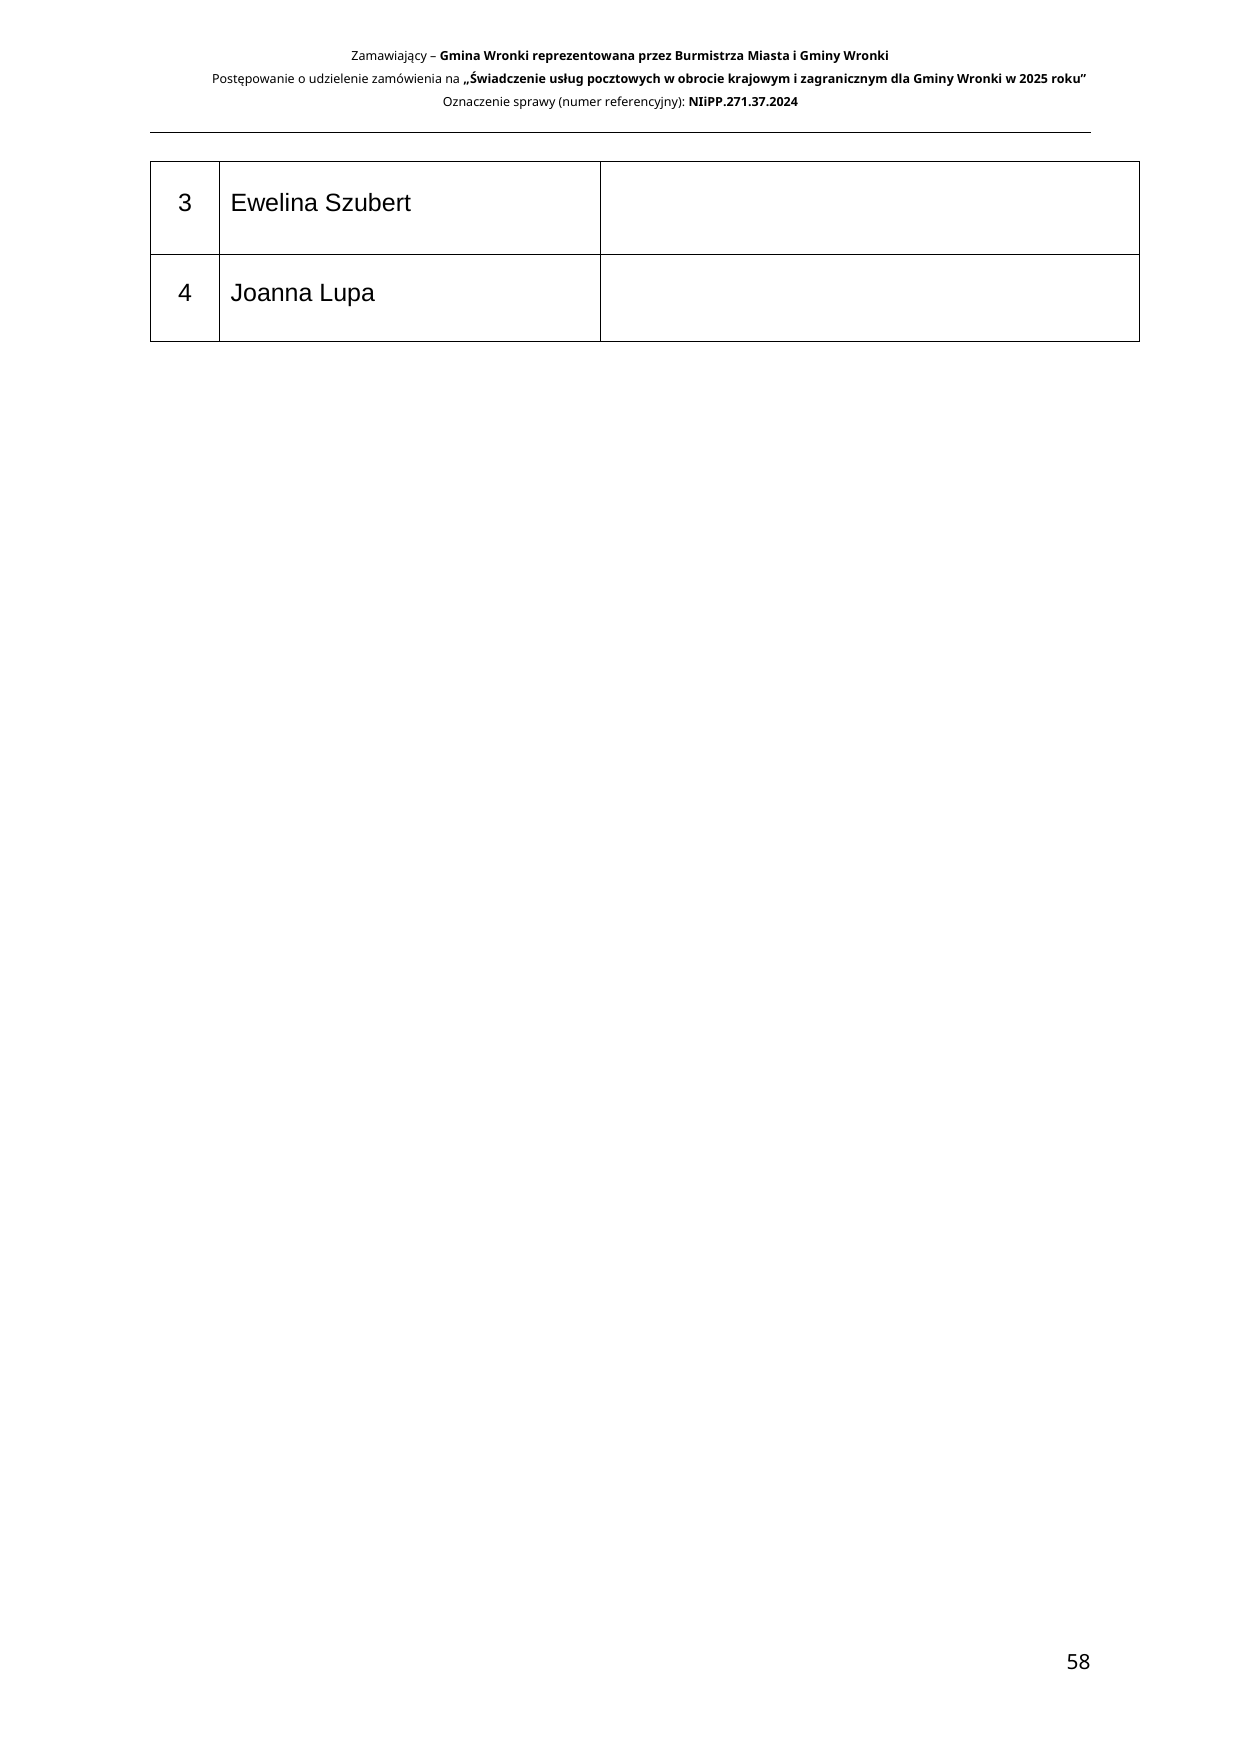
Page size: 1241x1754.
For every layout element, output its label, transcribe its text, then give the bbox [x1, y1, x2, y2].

table_cell [601, 162, 1139, 254]
table_cell 3 [151, 162, 219, 254]
table_cell [601, 255, 1139, 341]
table_cell 4 [151, 255, 219, 341]
table_cell Ewelina Szubert [220, 162, 600, 254]
table_cell Joanna Lupa [220, 255, 600, 341]
